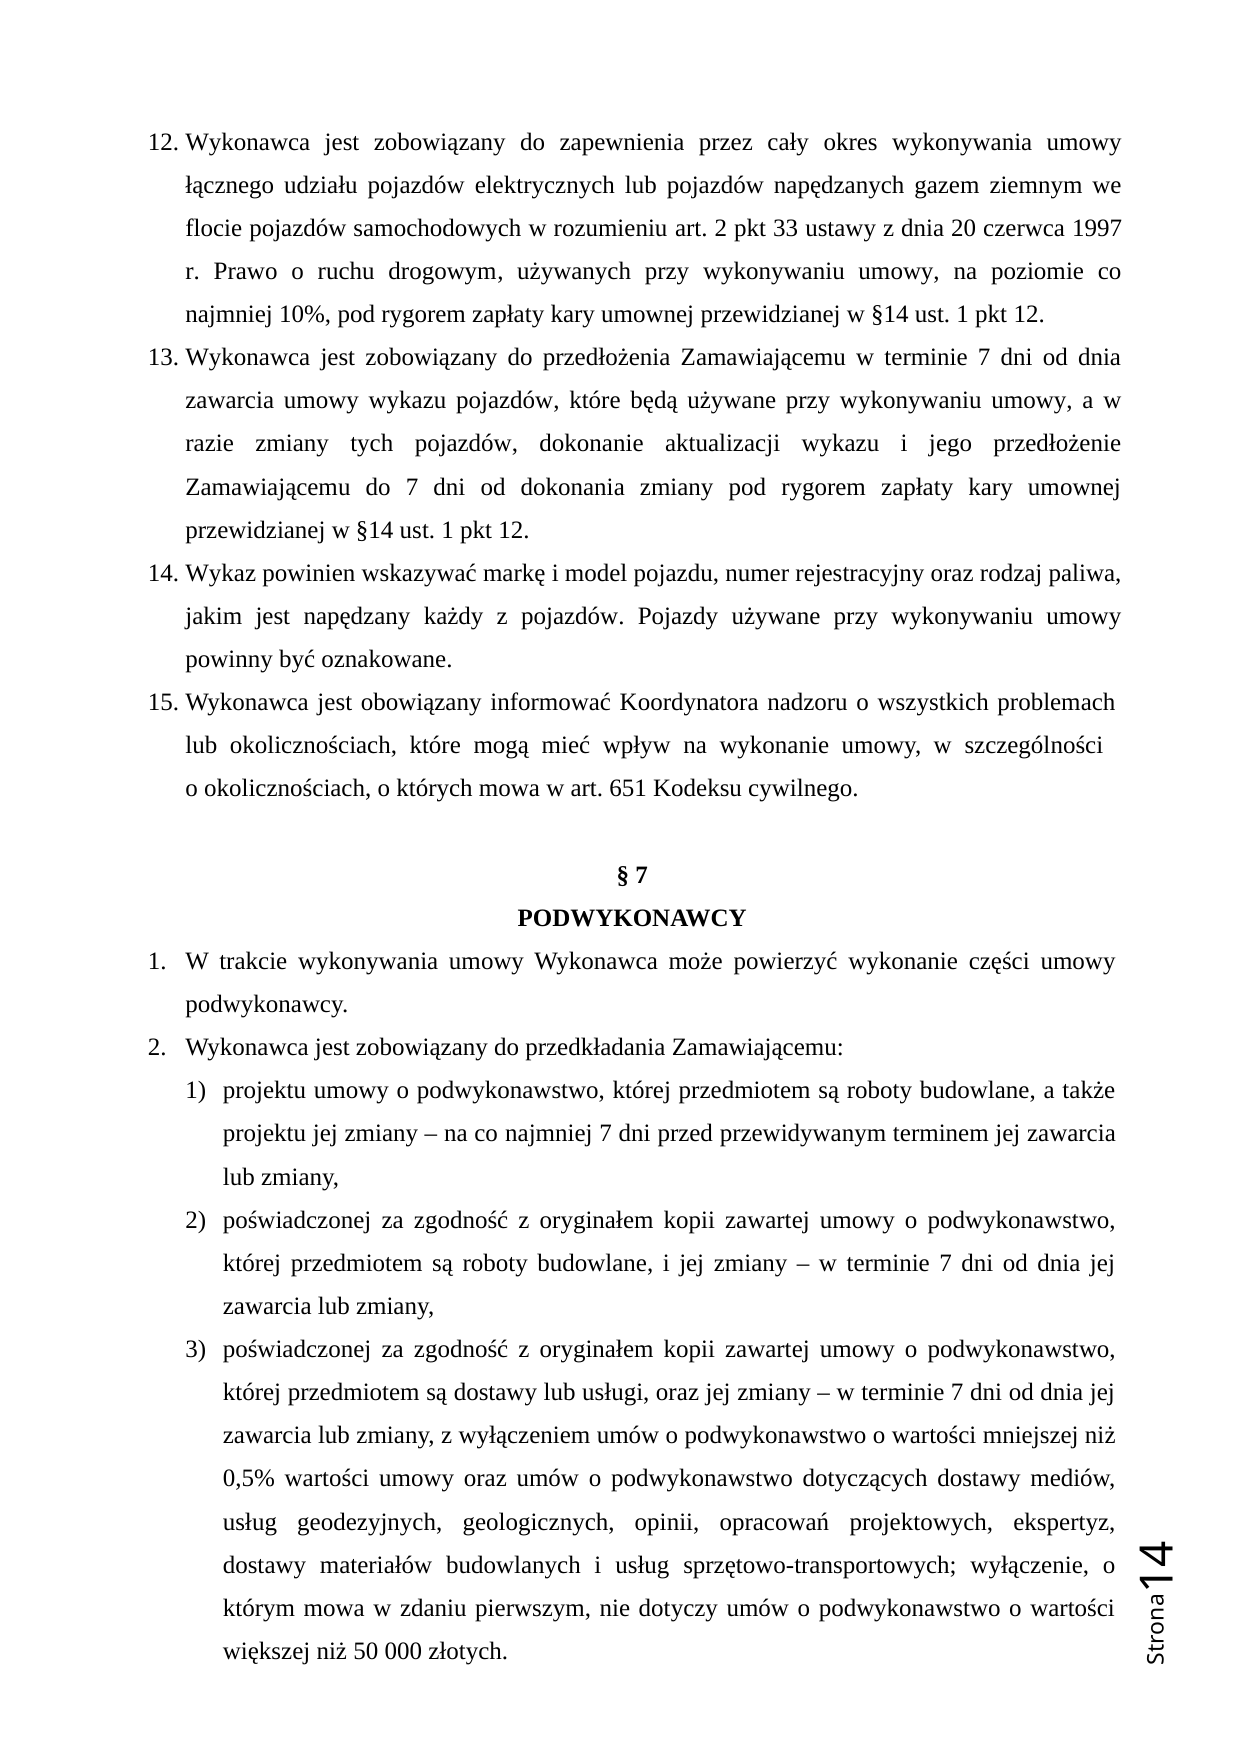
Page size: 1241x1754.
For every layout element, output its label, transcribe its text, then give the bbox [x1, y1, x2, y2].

list poświadczonej za zgodność z oryginałem kopii zawartej umowy o podwykonawstwo, której przedmiotem są roboty budowlane, i jej zmiany – w terminie 7 dni od dnia jej zawarcia lub zmiany, [185, 1205, 1116, 1320]
list Wykonawca jest zobowiązany do przedłożenia Zamawiającemu w terminie 7 dni od dnia zawarcia umowy wykazu pojazdów, które będą używane przy wykonywaniu umowy, a w razie zmiany tych pojazdów, dokonanie aktualizacji wykazu i jego przedłożenie Zamawiającemu do 7 dni od dokonania zmiany pod rygorem zapłaty kary umownej przewidzianej w §14 ust. 1 pkt 12. [148, 342, 1122, 543]
list Wykaz powinien wskazywać markę i model pojazdu, numer rejestracyjny oraz rodzaj paliwa, jakim jest napędzany każdy z pojazdów. Pojazdy używane przy wykonywaniu umowy powinny być oznakowane. [148, 558, 1122, 673]
list W trakcie wykonywania umowy Wykonawca może powierzyć wykonanie części umowy podwykonawcy. [148, 946, 1116, 1018]
list projektu umowy o podwykonawstwo, której przedmiotem są roboty budowlane, a także projektu jej zmiany – na co najmniej 7 dni przed przewidywanym terminem jej zawarcia lub zmiany, [185, 1075, 1116, 1190]
list Wykonawca jest zobowiązany do zapewnienia przez cały okres wykonywania umowy łącznego udziału pojazdów elektrycznych lub pojazdów napędzanych gazem ziemnym we flocie pojazdów samochodowych w rozumieniu art. 2 pkt 33 ustawy z dnia 20 czerwca 1997 r. Prawo o ruchu drogowym, używanych przy wykonywaniu umowy, na poziomie co najmniej 10%, pod rygorem zapłaty kary umownej przewidzianej w §14 ust. 1 pkt 12. [148, 127, 1122, 328]
text PODWYKONAWCY [148, 903, 1116, 932]
list Wykonawca jest zobowiązany do przedkładania Zamawiającemu: [148, 1032, 1116, 1061]
list Wykonawca jest obowiązany informować Koordynatora nadzoru o wszystkich problemach lub okolicznościach, które mogą mieć wpływ na wykonanie umowy, w szczególności o okolicznościach, o których mowa w art. 651 Kodeksu cywilnego. [148, 687, 1116, 802]
list poświadczonej za zgodność z oryginałem kopii zawartej umowy o podwykonawstwo, której przedmiotem są dostawy lub usługi, oraz jej zmiany – w terminie 7 dni od dnia jej zawarcia lub zmiany, z wyłączeniem umów o podwykonawstwo o wartości mniejszej niż 0,5% wartości umowy oraz umów o podwykonawstwo dotyczących dostawy mediów, usług geodezyjnych, geologicznych, opinii, opracowań projektowych, ekspertyz, dostawy materiałów budowlanych i usług sprzętowo-transportowych; wyłączenie, o którym mowa w zdaniu pierwszym, nie dotyczy umów o podwykonawstwo o wartości większej niż 50 000 złotych. [185, 1334, 1116, 1665]
text § 7 [148, 860, 1116, 888]
